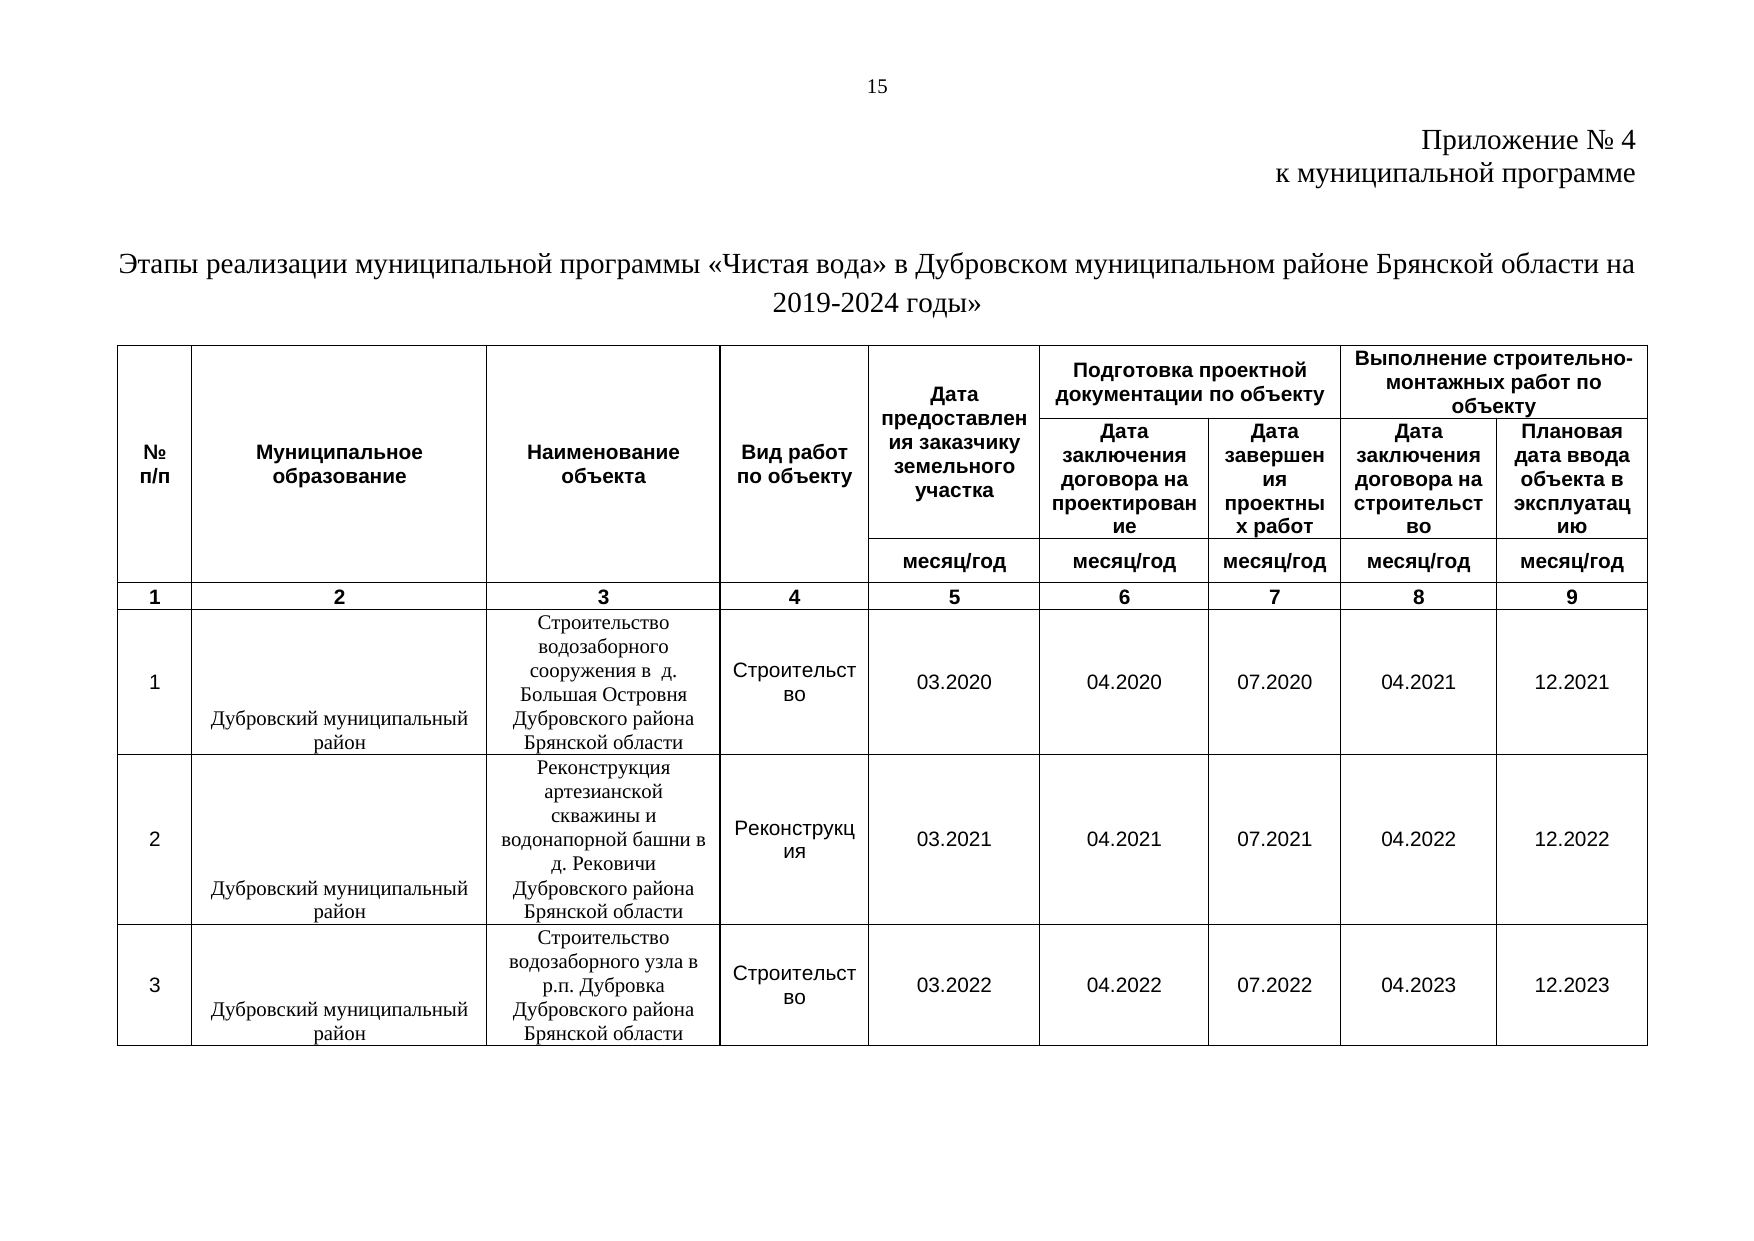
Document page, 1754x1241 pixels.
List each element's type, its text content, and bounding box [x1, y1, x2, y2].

table_cell 8 [1341, 583, 1496, 609]
table_cell 04.2021 [1341, 610, 1496, 754]
table_cell Плановая дата ввода объекта в эксплуатацию [1497, 419, 1647, 538]
table_cell Дата заключения договора на проектирование [1040, 419, 1208, 538]
text Приложение № 4 [561, 122, 1636, 156]
table_header Подготовка проектной документации по объекту [1040, 346, 1340, 417]
table_cell 07.2021 [1209, 755, 1340, 923]
table_cell 9 [1497, 583, 1647, 609]
table_header № п/п [118, 346, 191, 582]
table_cell 5 [869, 583, 1039, 609]
table_cell 7 [1209, 583, 1340, 609]
table_cell 03.2021 [869, 755, 1039, 923]
table_cell Дата заключения договора на строительство [1341, 419, 1496, 538]
table_cell 03.2020 [869, 610, 1039, 754]
table_cell 4 [721, 583, 868, 609]
table_cell 04.2022 [1341, 755, 1496, 923]
table_cell 04.2022 [1040, 925, 1208, 1045]
table_header Муниципальное образование [192, 346, 486, 582]
table_cell 3 [118, 925, 191, 1045]
table_cell месяц/год [1341, 539, 1496, 582]
table_header Дата предоставления заказчику земельного участка [869, 346, 1039, 538]
table_header Наименование объекта [487, 346, 719, 582]
table_cell 07.2020 [1209, 610, 1340, 754]
table_header Вид работ по объекту [721, 346, 868, 582]
table_cell Строительство [721, 610, 868, 754]
table_cell 03.2022 [869, 925, 1039, 1045]
table_cell Дубровский муниципальный район [192, 925, 486, 1045]
table_cell Дубровский муниципальный район [192, 755, 486, 923]
text к муниципальной программе [118, 156, 1636, 189]
table_cell 12.2022 [1497, 755, 1647, 923]
table_cell 04.2023 [1341, 925, 1496, 1045]
table_cell месяц/год [1209, 539, 1340, 582]
table_header Выполнение строительно-монтажных работ по объекту [1341, 346, 1647, 417]
table_cell 2 [118, 755, 191, 923]
table_cell Строительство водозаборного сооружения в д. Большая Островня Дубровского района Брянской области [487, 610, 719, 754]
table_cell Реконструкция [721, 755, 868, 923]
table_cell 04.2021 [1040, 755, 1208, 923]
table_cell 07.2022 [1209, 925, 1340, 1045]
table_cell 12.2023 [1497, 925, 1647, 1045]
table_cell месяц/год [1497, 539, 1647, 582]
table_cell 1 [118, 610, 191, 754]
table_cell 6 [1040, 583, 1208, 609]
table_cell Строительство водозаборного узла в р.п. Дубровка Дубровского района Брянской области [487, 925, 719, 1045]
table_cell Дубровский муниципальный район [192, 610, 486, 754]
text Этапы реализации муниципальной программы «Чистая вода» в Дубровском муниципальном районе Брянской области на 2019-2024 годы» [118, 247, 1636, 319]
table_cell Реконструкция артезианской скважины и водонапорной башни в д. Рековичи Дубровского района Брянской области [487, 755, 719, 923]
table_cell 04.2020 [1040, 610, 1208, 754]
table_cell 12.2021 [1497, 610, 1647, 754]
table_cell 2 [192, 583, 486, 609]
table_cell 3 [487, 583, 719, 609]
table_cell Дата завершения проектных работ [1209, 419, 1340, 538]
table_cell Строительство [721, 925, 868, 1045]
table_cell месяц/год [1040, 539, 1208, 582]
table_cell месяц/год [869, 539, 1039, 582]
table_cell 1 [118, 583, 191, 609]
